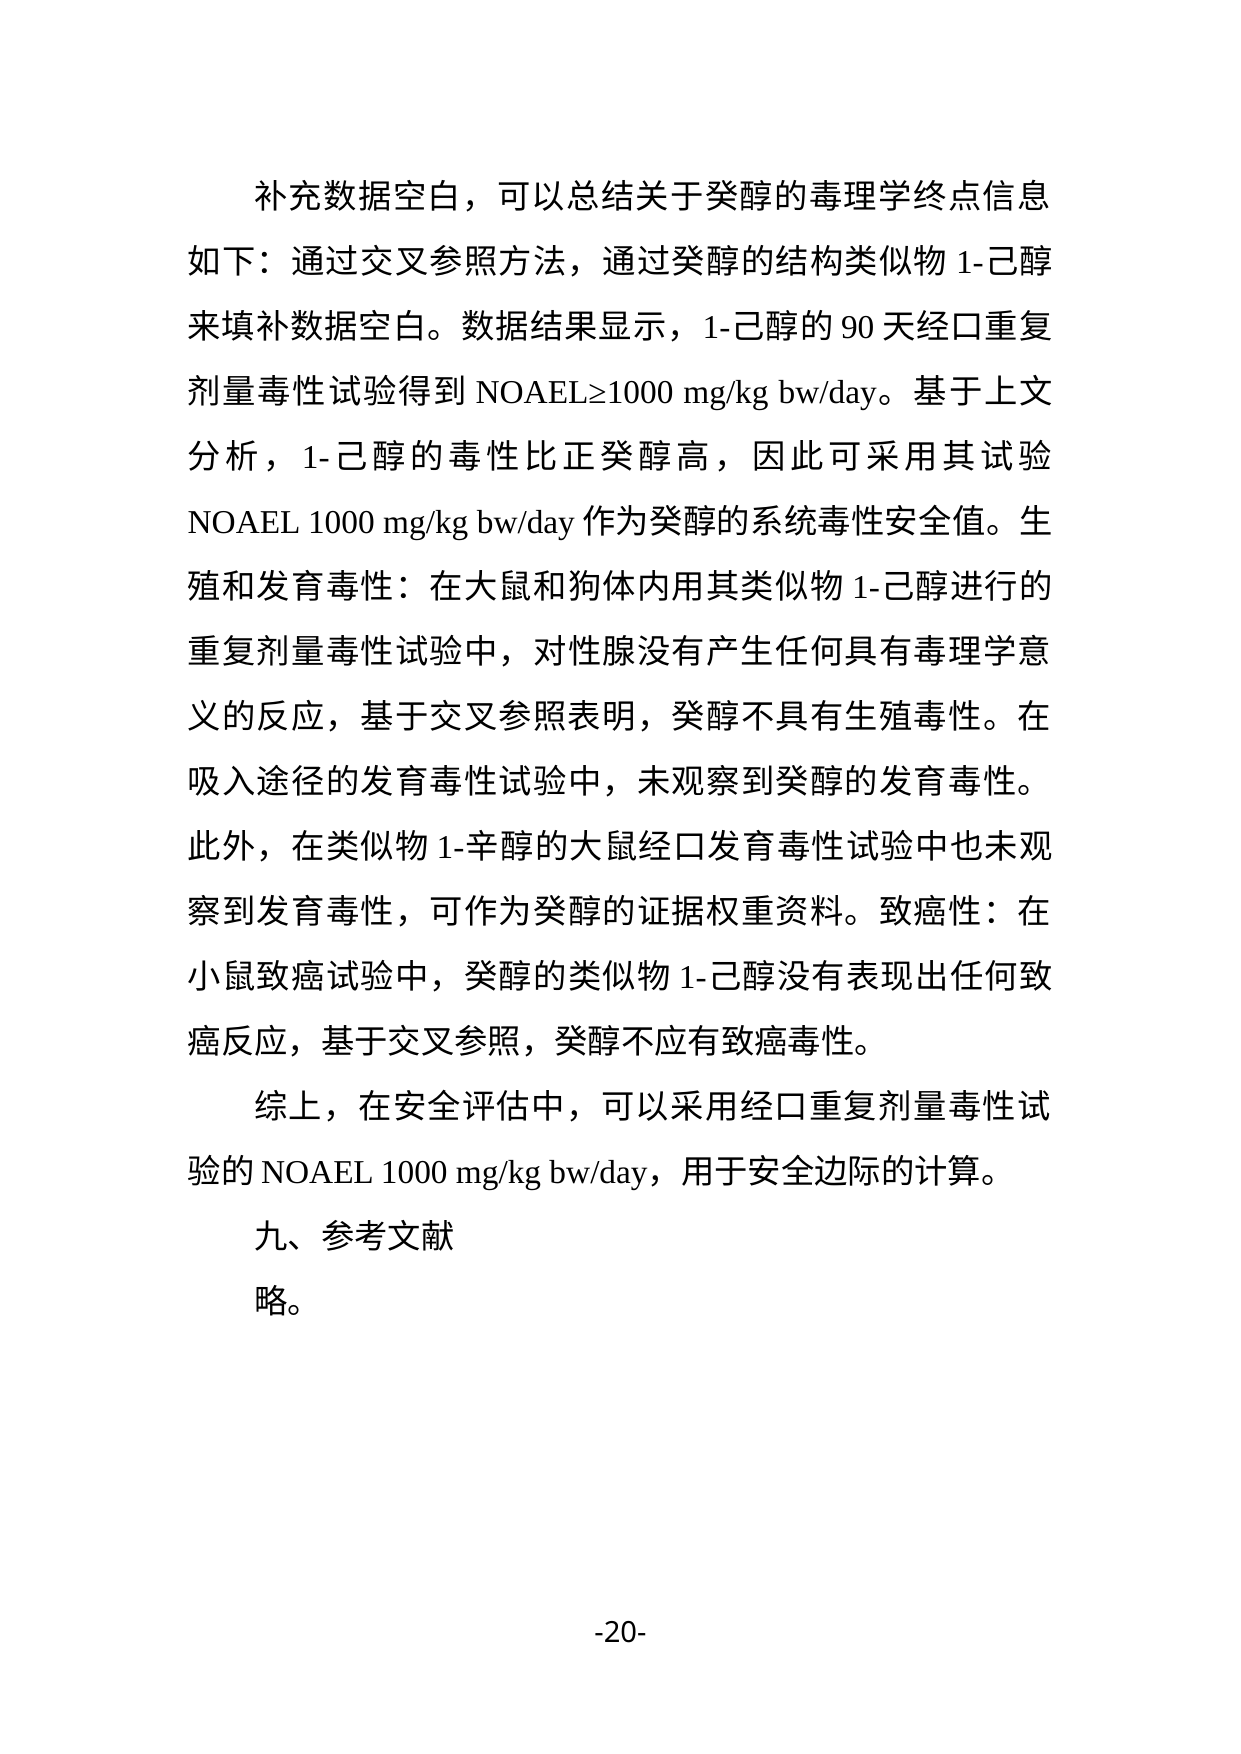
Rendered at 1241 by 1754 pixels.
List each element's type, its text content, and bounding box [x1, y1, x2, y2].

text 九、参考文献 [187, 1202, 1053, 1267]
text 补充数据空白，可以总结关于癸醇的毒理学终点信息如下：通过交叉参照方法，通过癸醇的结构类似物1-己醇来填补数据空白。数据结果显示，1-己醇的90天经口重复剂量毒性试验得到NOAEL≥1000 mg/kg bw/day。基于上文分析，1-己醇的毒性比正癸醇高，因此可采用其试验NOAEL 1000 mg/kg bw/day作为癸醇的系统毒性安全值。生殖和发育毒性：在大鼠和狗体内用其类似物1-己醇进行的重复剂量毒性试验中，对性腺没有产生任何具有毒理学意义的反应，基于交叉参照表明，癸醇不具有生殖毒性。在吸入途径的发育毒性试验中，未观察到癸醇的发育毒性。此外，在类似物1-辛醇的大鼠经口发育毒性试验中也未观察到发育毒性，可作为癸醇的证据权重资料。致癌性：在小鼠致癌试验中，癸醇的类似物1-己醇没有表现出任何致癌反应，基于交叉参照，癸醇不应有致癌毒性。 [187, 162, 1053, 1072]
text 略。 [187, 1267, 1053, 1332]
text 综上，在安全评估中，可以采用经口重复剂量毒性试验的NOAEL 1000 mg/kg bw/day，用于安全边际的计算。 [187, 1072, 1053, 1202]
